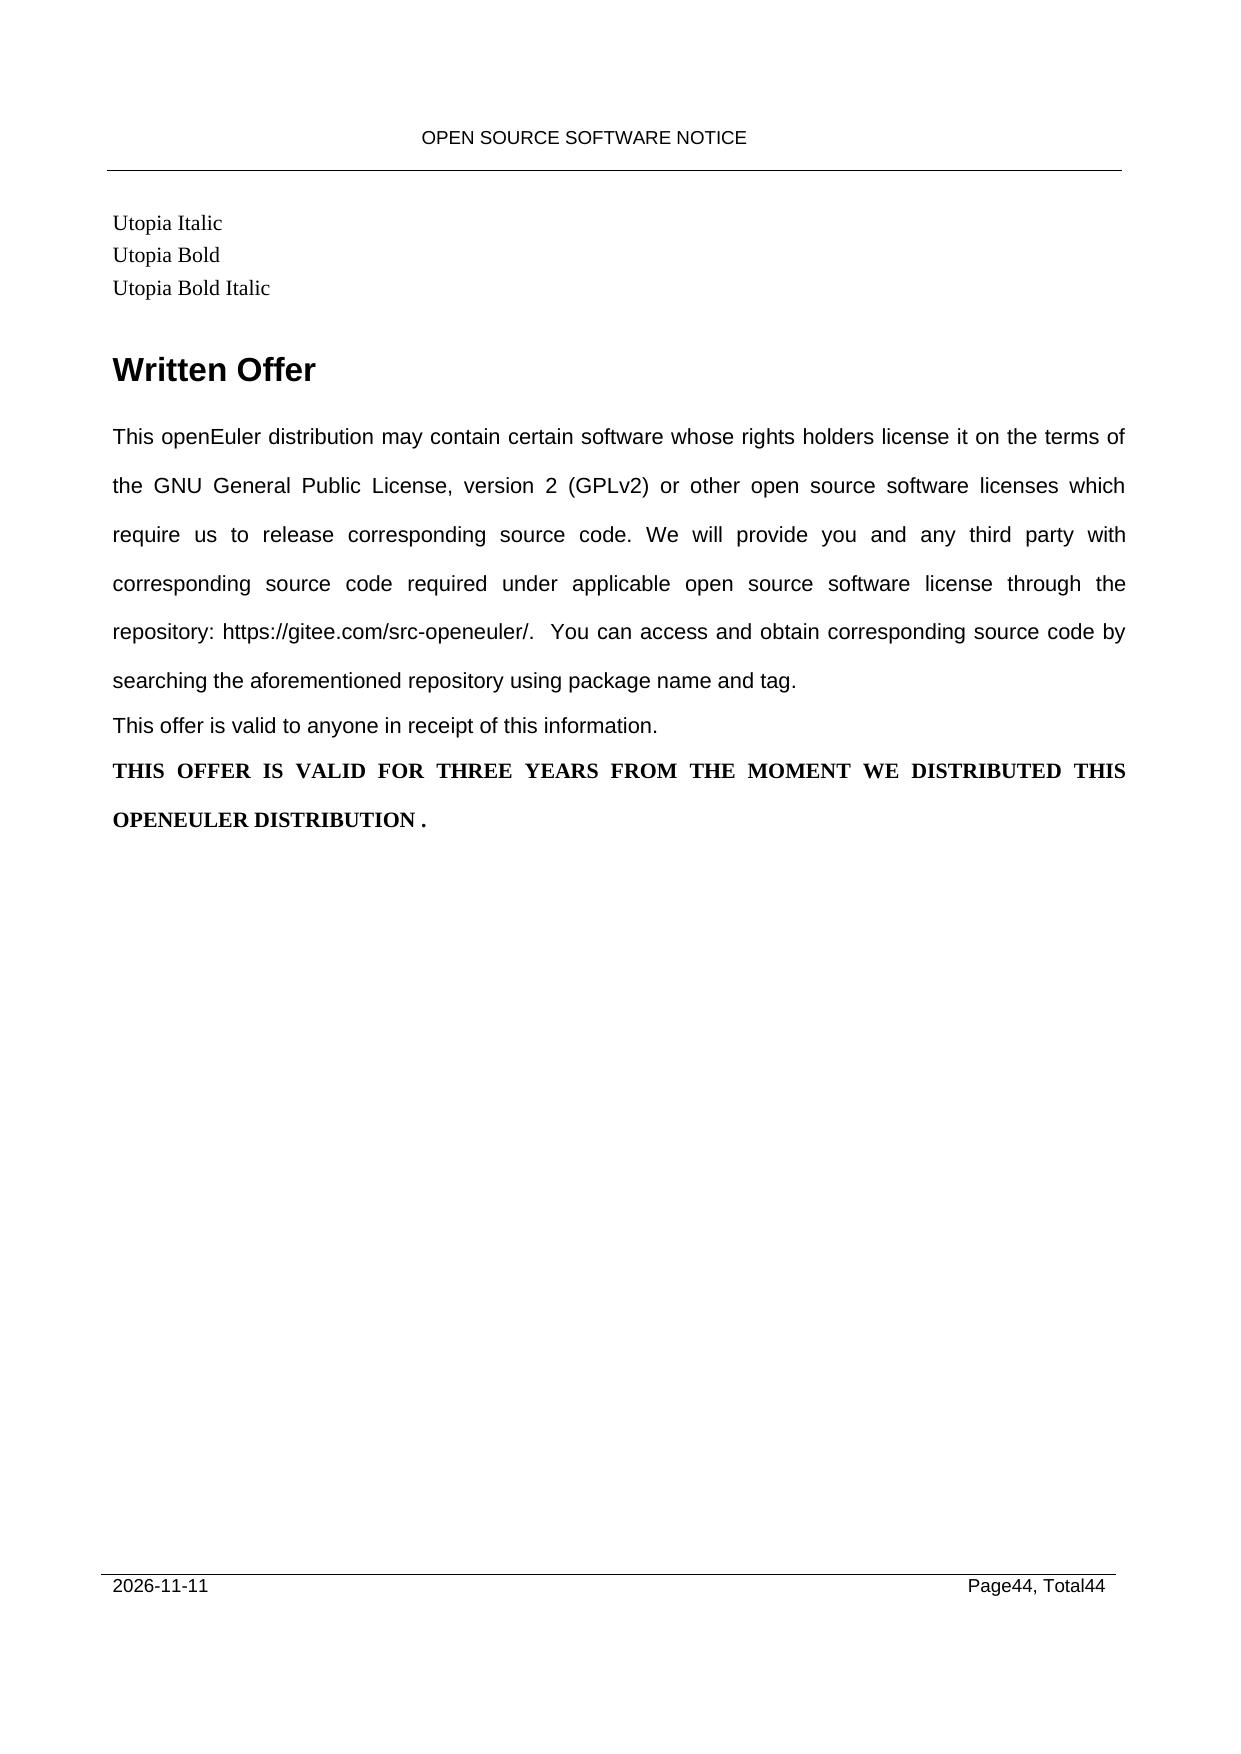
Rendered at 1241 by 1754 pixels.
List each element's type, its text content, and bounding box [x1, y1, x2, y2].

text This openEuler distribution may contain certain software whose rights holders license it on the terms of the GNU General Public License, version 2 (GPLv2) or other open source software licenses which require us to release corresponding source code. We will provide you and any third party with corresponding source code required under applicable open source software license through the repository: https://gitee.com/src-openeuler/. You can access and obtain corresponding source code by searching the aforementioned repository using package name and tag. [112, 421, 1128, 697]
text Utopia Italic [112, 206, 1128, 239]
text Utopia Bold [112, 239, 1128, 271]
text Utopia Bold Italic [112, 271, 1128, 336]
text Written Offer [112, 336, 1128, 401]
text THIS OFFER IS VALID FOR THREE YEARS FROM THE MOMENT WE DISTRIBUTED THIS OPENEULER DISTRIBUTION . [112, 754, 1128, 836]
text This offer is valid to anyone in receipt of this information. [112, 709, 1128, 742]
